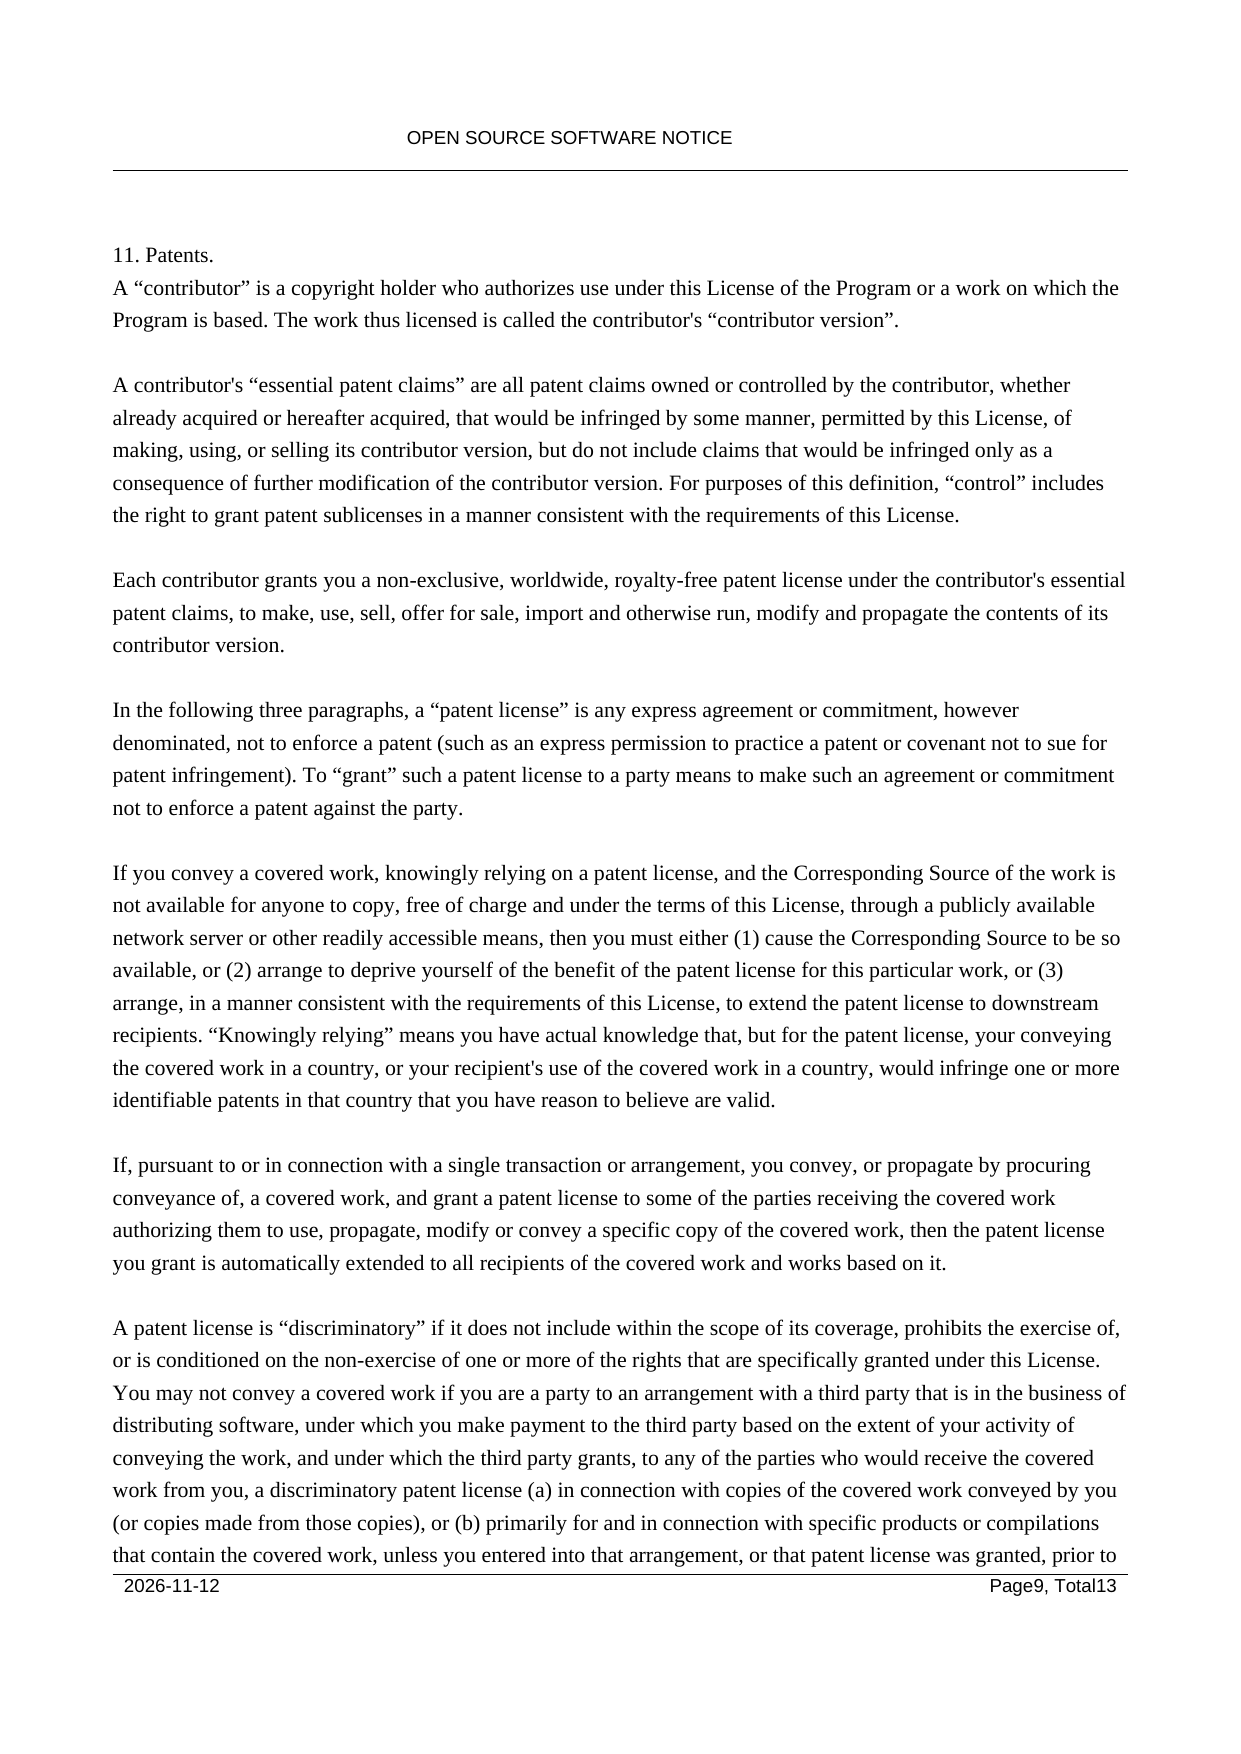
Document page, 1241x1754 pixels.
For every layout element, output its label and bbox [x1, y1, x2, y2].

text [112, 206, 1128, 1571]
